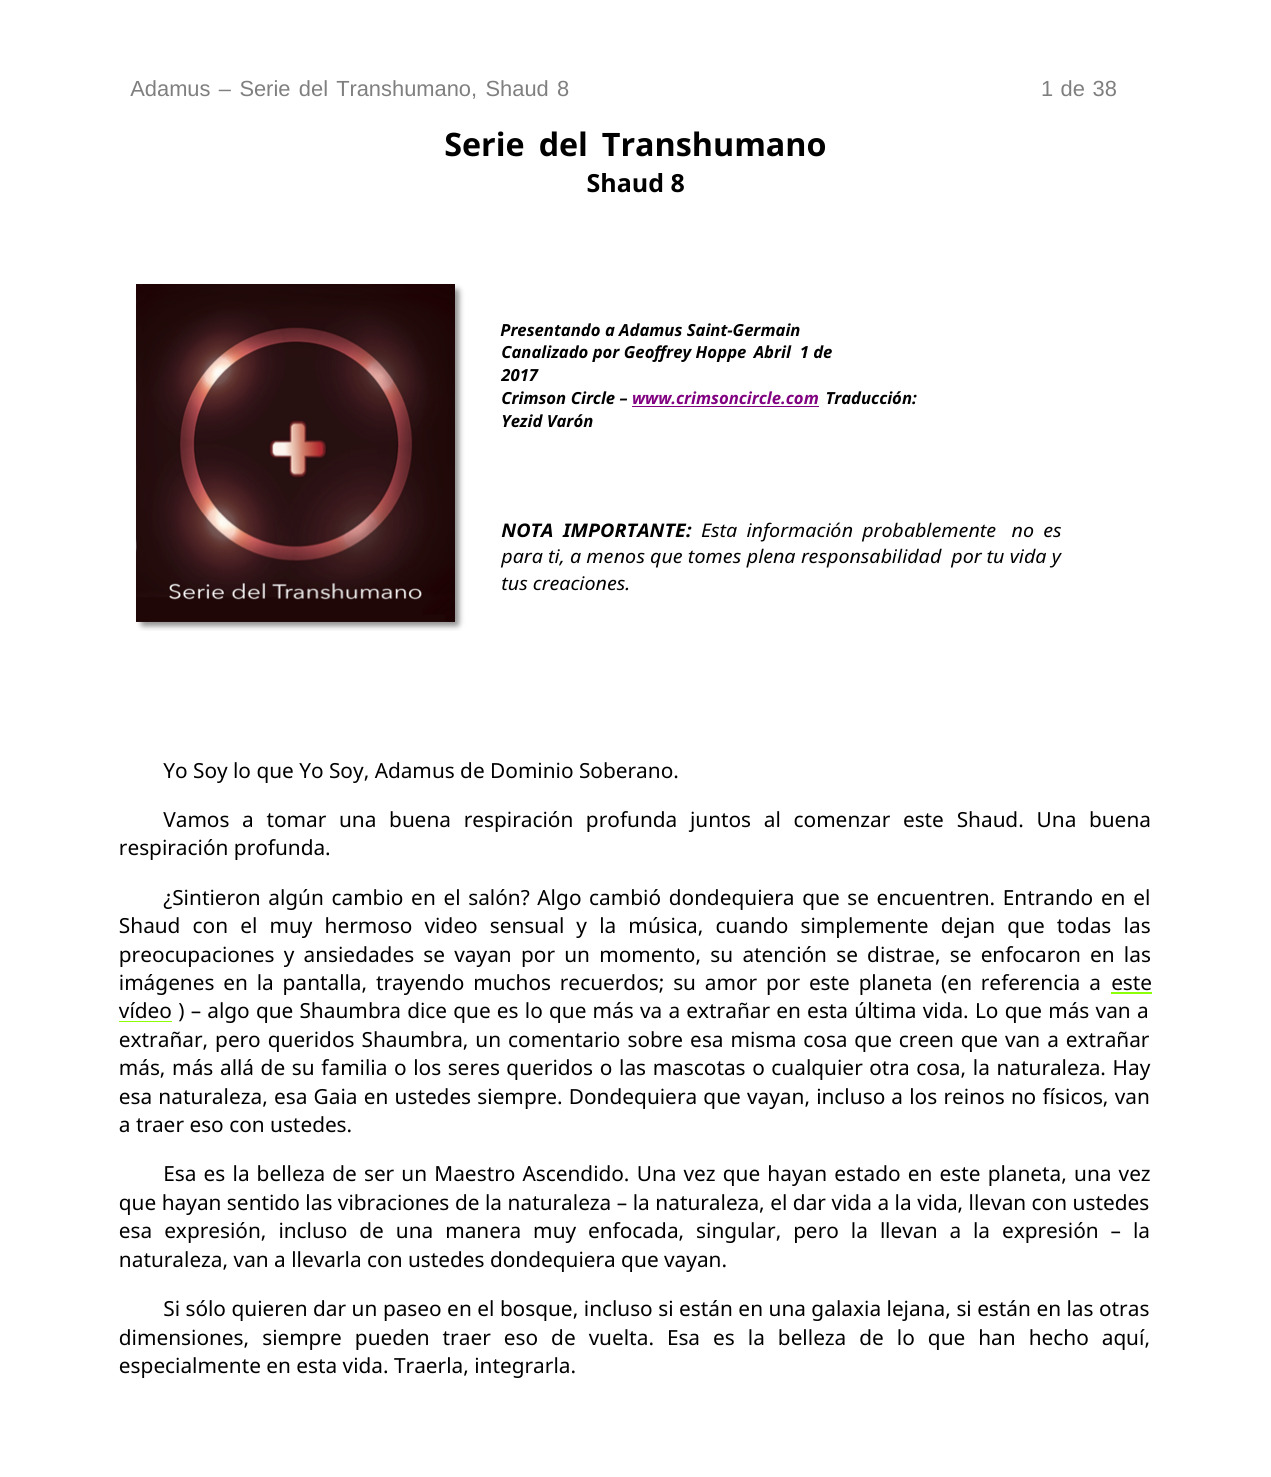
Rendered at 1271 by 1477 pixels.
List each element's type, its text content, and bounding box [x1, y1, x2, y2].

text Vamos a tomar una buena respiración profunda juntos al comenzar este Shaud. Una buena respiración profunda. [119, 805, 1152, 862]
text ¿Sintieron algún cambio en el salón? Algo cambió dondequiera que se encuentren. Entrando en el Shaud con el muy hermoso video sensual y la música, cuando simplemente dejan que todas las preocupaciones y ansiedades se vayan por un momento, su atención se distrae, se enfocaron en las imágenes en la pantalla, trayendo muchos recuerdos; su amor por este planeta (en referencia a este vídeo ) – algo que Shaumbra dice que es lo que más va a extrañar en esta última vida. Lo que más van a extrañar, pero queridos Shaumbra, un comentario sobre esa misma cosa que creen que van a extrañar más, más allá de su familia o los seres queridos o las mascotas o cualquier otra cosa, la naturaleza. Hay esa naturaleza, esa Gaia en ustedes siempre. Dondequiera que vayan, incluso a los reinos no físicos, van a traer eso con ustedes. [119, 883, 1152, 1139]
picture [135, 283, 467, 631]
text Si sólo quieren dar un paseo en el bosque, incluso si están en una galaxia lejana, si están en las otras dimensiones, siempre pueden traer eso de vuelta. Esa es la belleza de lo que han hecho aquí, especialmente en esta vida. Traerla, integrarla. [119, 1294, 1152, 1379]
text Yo Soy lo que Yo Soy, Adamus de Dominio Soberano. [119, 756, 1152, 784]
text NOTA IMPORTANTE: Esta información probablemente no es para ti, a menos que tomes plena responsabilidad por tu vida y tus creaciones. [501, 517, 1062, 596]
text Serie del Transhumano [418, 122, 853, 166]
text Shaud 8 [418, 166, 853, 200]
text Esa es la belleza de ser un Maestro Ascendido. Una vez que hayan estado en este planeta, una vez que hayan sentido las vibraciones de la naturaleza – la naturaleza, el dar vida a la vida, llevan con ustedes esa expresión, incluso de una manera muy enfocada, singular, pero la llevan a la expresión – la naturaleza, van a llevarla con ustedes dondequiera que vayan. [119, 1159, 1152, 1273]
text Presentando a Adamus Saint-Germain Canalizado por Geoffrey Hoppe Abril 1 de 2017 [500, 318, 856, 387]
text Crimson Circle – www.crimsoncircle.com Traducción: Yezid Varón [501, 387, 925, 432]
